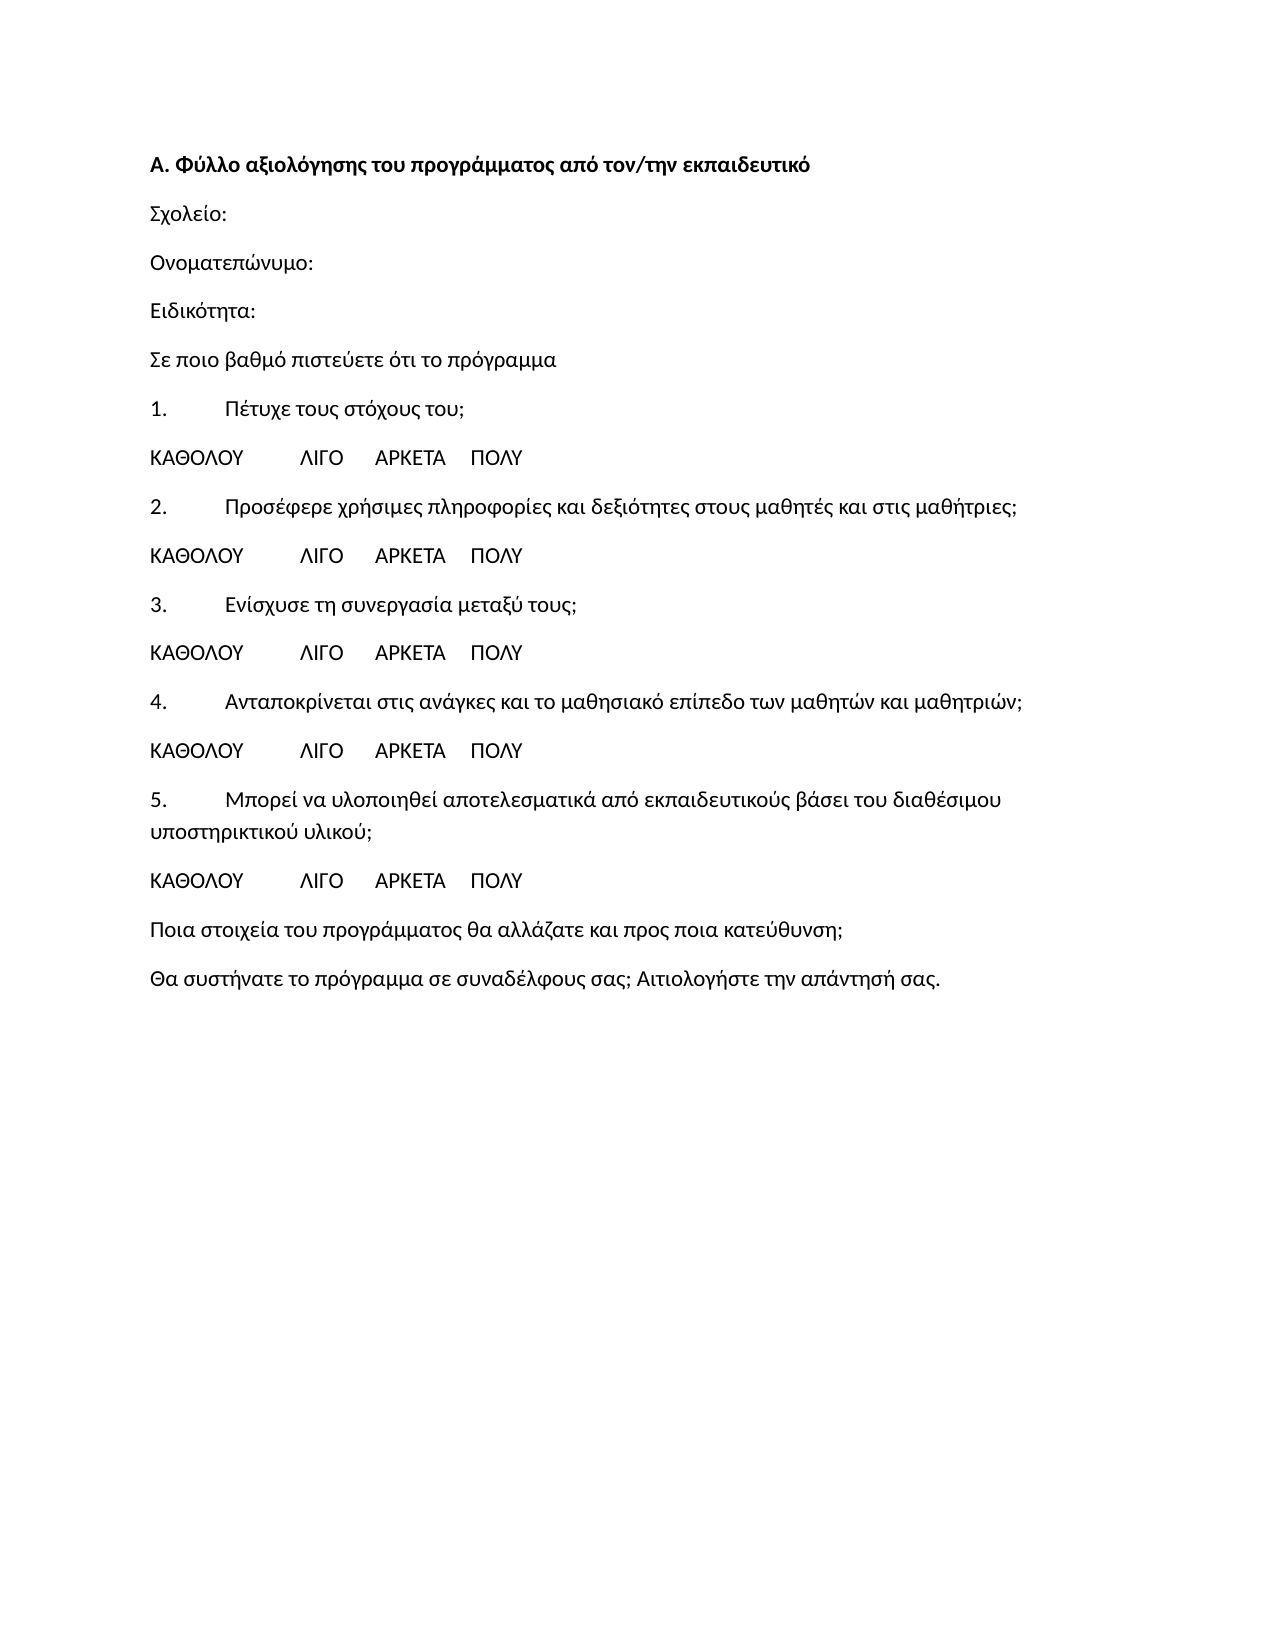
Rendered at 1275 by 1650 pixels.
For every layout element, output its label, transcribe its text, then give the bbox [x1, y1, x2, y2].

text Θα συστήνατε το πρόγραμμα σε συναδέλφους σας; Αιτιολογήστε την απάντησή σας. [150, 964, 1125, 992]
text ΚΑΘΟΛΟΥ ΛΙΓΟ ΑΡΚΕΤΑ ΠΟΛΥ [150, 443, 1125, 471]
text Σχολείο: [150, 199, 1125, 227]
text Α. Φύλλο αξιολόγησης του προγράμματος από τον/την εκπαιδευτικό [150, 150, 1125, 178]
text 2. Προσέφερε χρήσιμες πληροφορίες και δεξιότητες στους μαθητές και στις μαθήτριες; [150, 492, 1125, 520]
text Ονοματεπώνυμο: [150, 248, 1125, 276]
text ΚΑΘΟΛΟΥ ΛΙΓΟ ΑΡΚΕΤΑ ΠΟΛΥ [150, 638, 1125, 667]
text Σε ποιο βαθμό πιστεύετε ότι το πρόγραμμα [150, 345, 1125, 373]
text 3. Ενίσχυσε τη συνεργασία μεταξύ τους; [150, 590, 1125, 618]
text 1. Πέτυχε τους στόχους του; [150, 394, 1125, 422]
text Ποια στοιχεία του προγράμματος θα αλλάζατε και προς ποια κατεύθυνση; [150, 915, 1125, 943]
text ΚΑΘΟΛΟΥ ΛΙΓΟ ΑΡΚΕΤΑ ΠΟΛΥ [150, 866, 1125, 894]
text ΚΑΘΟΛΟΥ ΛΙΓΟ ΑΡΚΕΤΑ ΠΟΛΥ [150, 736, 1125, 764]
text Ειδικότητα: [150, 297, 1125, 324]
text 4. Ανταποκρίνεται στις ανάγκες και το μαθησιακό επίπεδο των μαθητών και μαθητριών; [150, 687, 1125, 715]
text 5. Μπορεί να υλοποιηθεί αποτελεσματικά από εκπαιδευτικούς βάσει του διαθέσιμου υποστηρικτικού υλικού; [150, 785, 1125, 845]
text ΚΑΘΟΛΟΥ ΛΙΓΟ ΑΡΚΕΤΑ ΠΟΛΥ [150, 541, 1125, 569]
